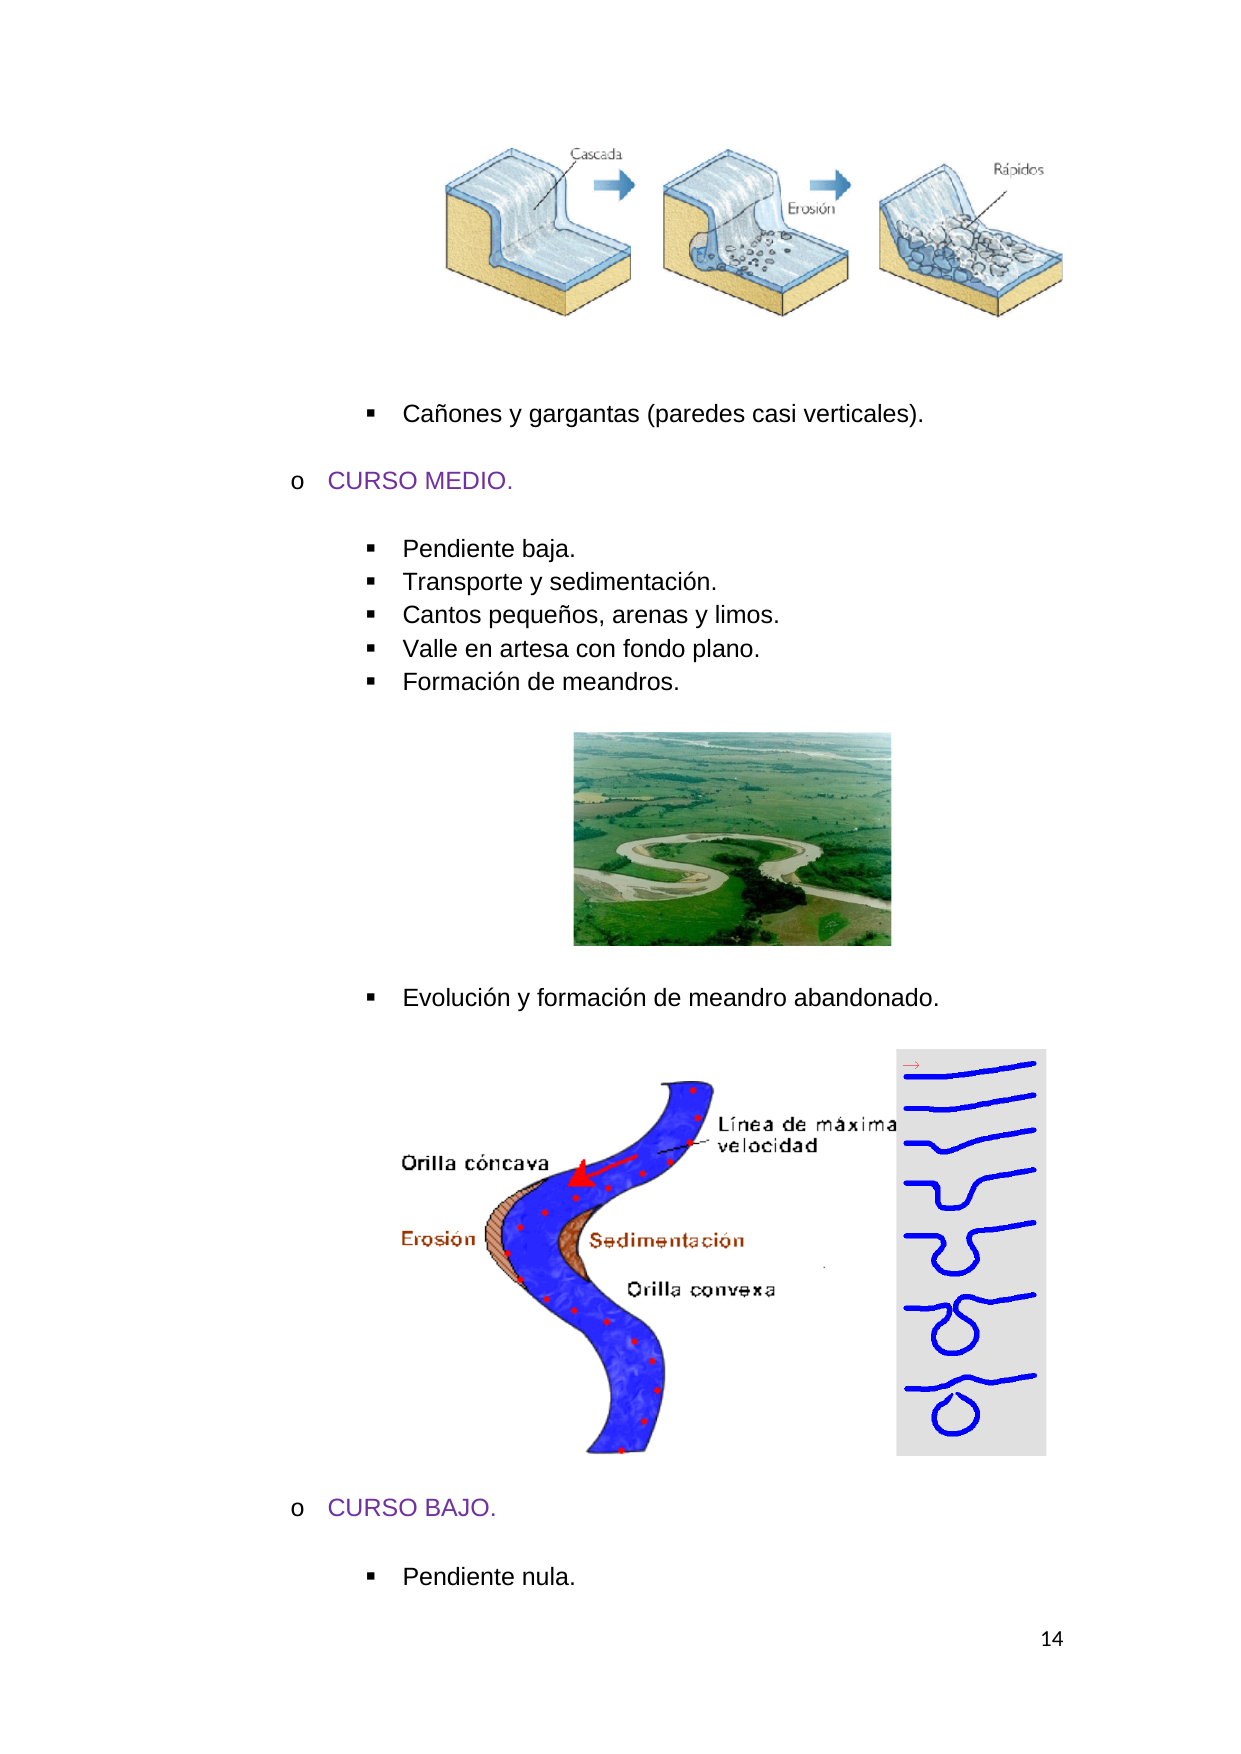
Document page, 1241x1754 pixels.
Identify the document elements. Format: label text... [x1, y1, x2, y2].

list Valle en artesa con fondo plano. [365, 633, 1063, 662]
list Formación de meandros. [365, 667, 1063, 696]
list Pendiente baja. [365, 534, 1063, 563]
picture [573, 732, 892, 946]
picture [402, 1049, 1047, 1456]
list Pendiente nula. [365, 1562, 1063, 1591]
list CURSO MEDIO. [290, 466, 1063, 497]
list Evolución y formación de meandro abandonado. [365, 983, 1063, 1012]
picture [443, 147, 1064, 321]
list Transporte y sedimentación. [365, 567, 1063, 596]
list Cantos pequeños, arenas y limos. [365, 600, 1063, 629]
list Cañones y gargantas (paredes casi verticales). [365, 399, 1063, 428]
list CURSO BAJO. [290, 1493, 1063, 1524]
